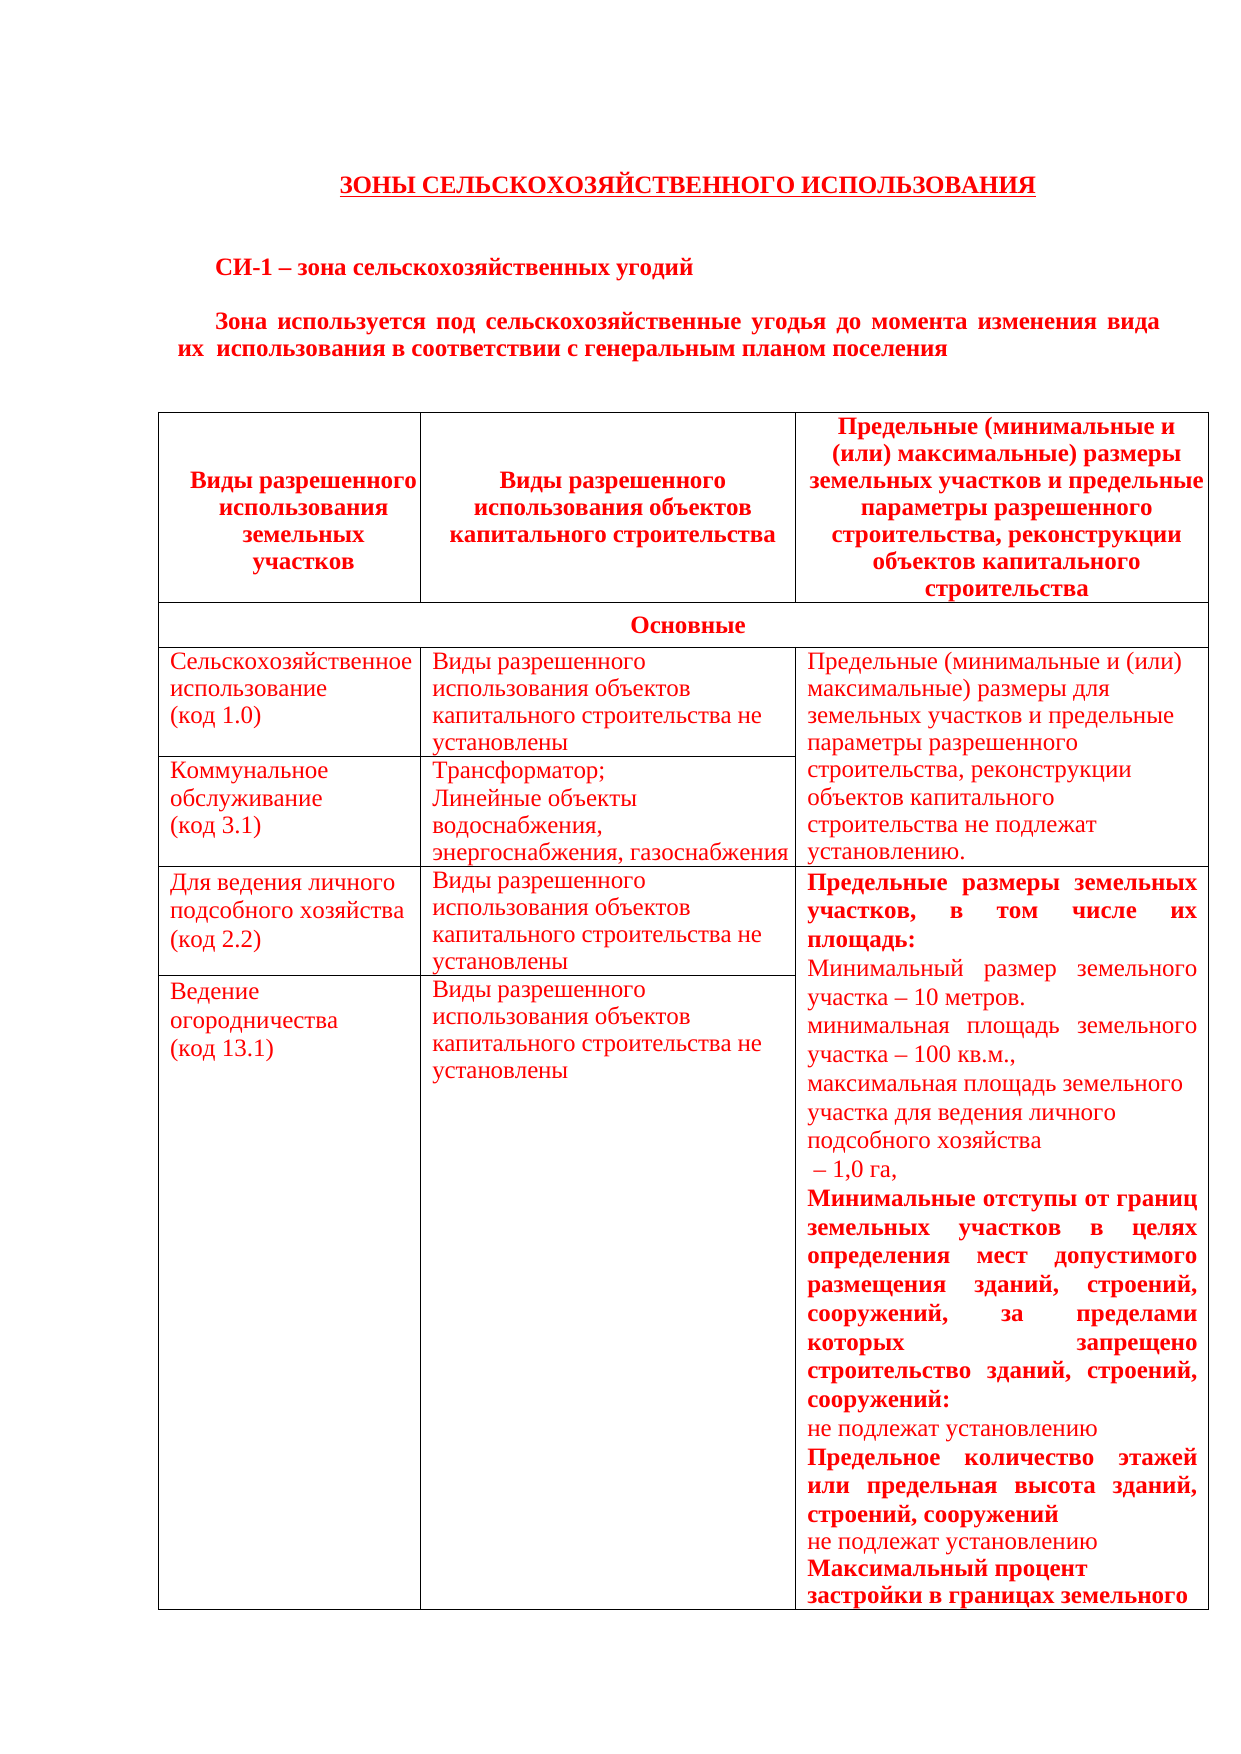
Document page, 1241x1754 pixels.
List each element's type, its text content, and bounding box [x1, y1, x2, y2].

table_cell Основные [159, 603, 1208, 647]
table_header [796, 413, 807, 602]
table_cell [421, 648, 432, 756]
table_cell Сельскохозяйственное использование (код 1.0) [159, 648, 420, 756]
table_header Виды разрешенного использования объектов капитального строительства [421, 413, 795, 602]
table_cell Коммунальное обслуживание (код 3.1) [159, 757, 420, 866]
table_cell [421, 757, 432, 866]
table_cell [421, 976, 795, 1609]
text СИ-1 – зона сельскохозяйственных угодий [177, 253, 1160, 281]
table_cell Предельные (минимальные и (или) максимальные) размеры для земельных участков и предельные параметры разрешенного строительства, реконструкции объектов капитального строительства не подлежат установлению. [796, 648, 1208, 866]
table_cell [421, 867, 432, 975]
table_header Виды разрешенного использования земельных участков [159, 413, 420, 602]
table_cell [159, 976, 420, 1609]
table_cell Предельные размеры земельных участков, в том числе их площадь: Минимальный размер земельного участка – 10 метров. минимальная площадь земельного участка – 100 кв.м., максимальная площадь земельного участка для ведения личного подсобного хозяйства – , Минимальные отступы от границ земельных участков в целях определения мест допустимого размещения зданий, строений, сооружений, за пределами которых запрещено строительство зданий, строений, сооружений: не подлежат установлению Предельное количество этажей или предельная высота зданий, строений, сооружений не подлежат установлению Максимальный процент застройки в границах земельного участка не подлежит установлению [796, 867, 1208, 1609]
table_cell Для ведения личного подсобного хозяйства (код 2.2) [159, 867, 420, 975]
text Зона используется под сельскохозяйственные угодья до момента изменения вида их использования в соответствии с генеральным планом поселения [177, 308, 1160, 362]
text ЗОНЫ СЕЛЬСКОХОЗЯЙСТВЕННОГО ИСПОЛЬЗОВАНИЯ [177, 172, 1160, 199]
